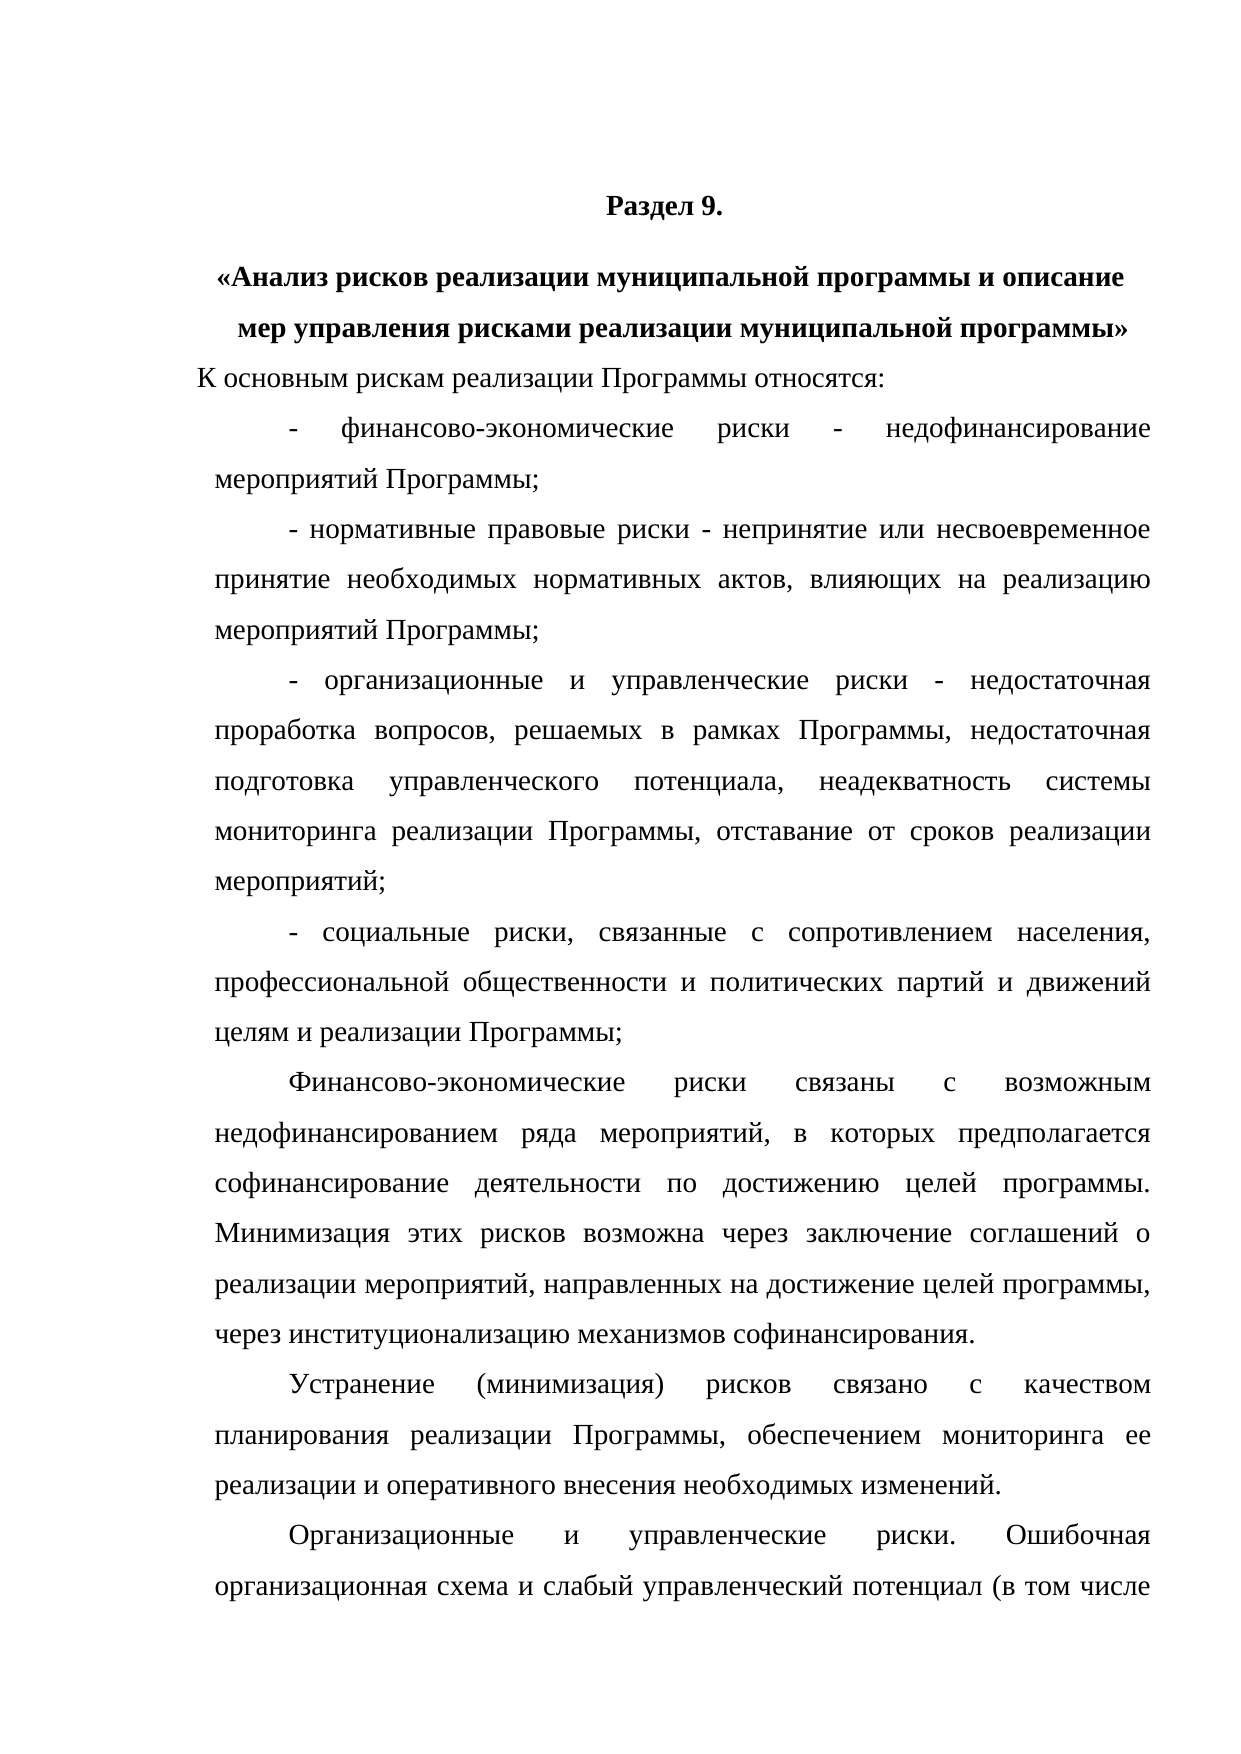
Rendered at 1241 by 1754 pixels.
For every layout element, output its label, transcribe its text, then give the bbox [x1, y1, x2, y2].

text - нормативные правовые риски - непринятие или несвоевременное принятие необходимых нормативных актов, влияющих на реализацию мероприятий Программы; [214, 511, 1152, 645]
text Устранение (минимизация) рисков связано с качеством планирования реализации Программы, обеспечением мониторинга ее реализации и оперативного внесения необходимых изменений. [214, 1366, 1152, 1501]
text К основным рискам реализации Программы относятся: [189, 360, 1152, 394]
text «Анализ рисков реализации муниципальной программы и описание мер управления рисками реализации муниципальной программы» [190, 259, 1152, 343]
text Раздел 9. [177, 188, 1152, 222]
text Финансово-экономические риски связаны с возможным недофинансированием ряда мероприятий, в которых предполагается софинансирование деятельности по достижению целей программы. Минимизация этих рисков возможна через заключение соглашений о реализации мероприятий, направленных на достижение целей программы, через институционализацию механизмов софинансирования. [214, 1064, 1152, 1350]
text - финансово-экономические риски - недофинансирование мероприятий Программы; [214, 411, 1152, 494]
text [214, 1517, 1152, 1601]
text - организационные и управленческие риски - недостаточная проработка вопросов, решаемых в рамках Программы, недостаточная подготовка управленческого потенциала, неадекватность системы мониторинга реализации Программы, отставание от сроков реализации мероприятий; [214, 662, 1152, 897]
text - социальные риски, связанные с сопротивлением населения, профессиональной общественности и политических партий и движений целям и реализации Программы; [214, 914, 1152, 1048]
